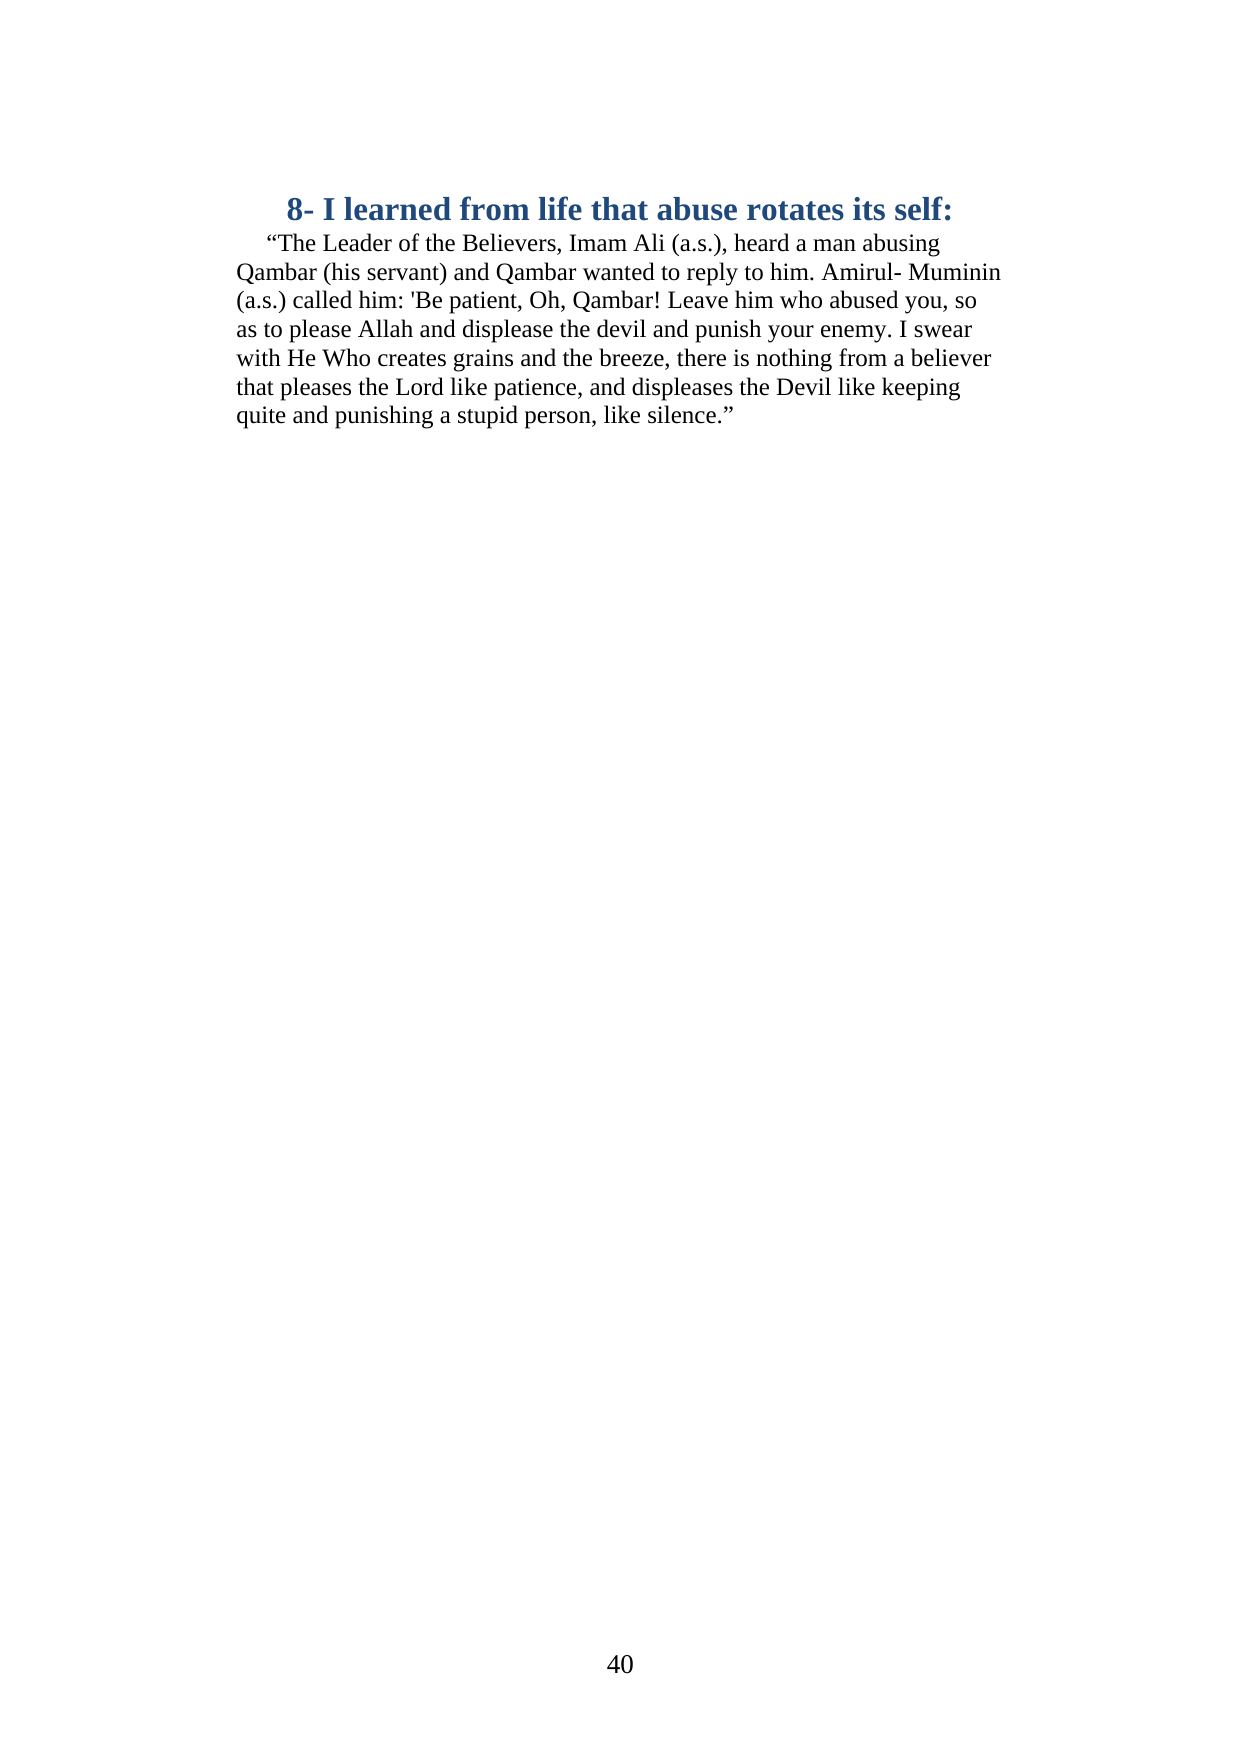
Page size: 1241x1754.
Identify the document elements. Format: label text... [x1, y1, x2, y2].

subtitle 8- I learned from life that abuse rotates its self: [236, 190, 1004, 228]
text “The Leader of the Believers, Imam Ali (a.s.), heard a man abusing Qambar (his servant) and Qambar wanted to reply to him. Amirul- Muminin (a.s.) called him: 'Be patient, Oh, Qambar! Leave him who abused you, so as to please Allah and displease the devil and punish your enemy. I swear with He Who creates grains and the breeze, there is nothing from a believer that pleases the Lord like patience, and displeases the Devil like keeping quite and punishing a stupid person, like silence.” [236, 228, 1004, 429]
